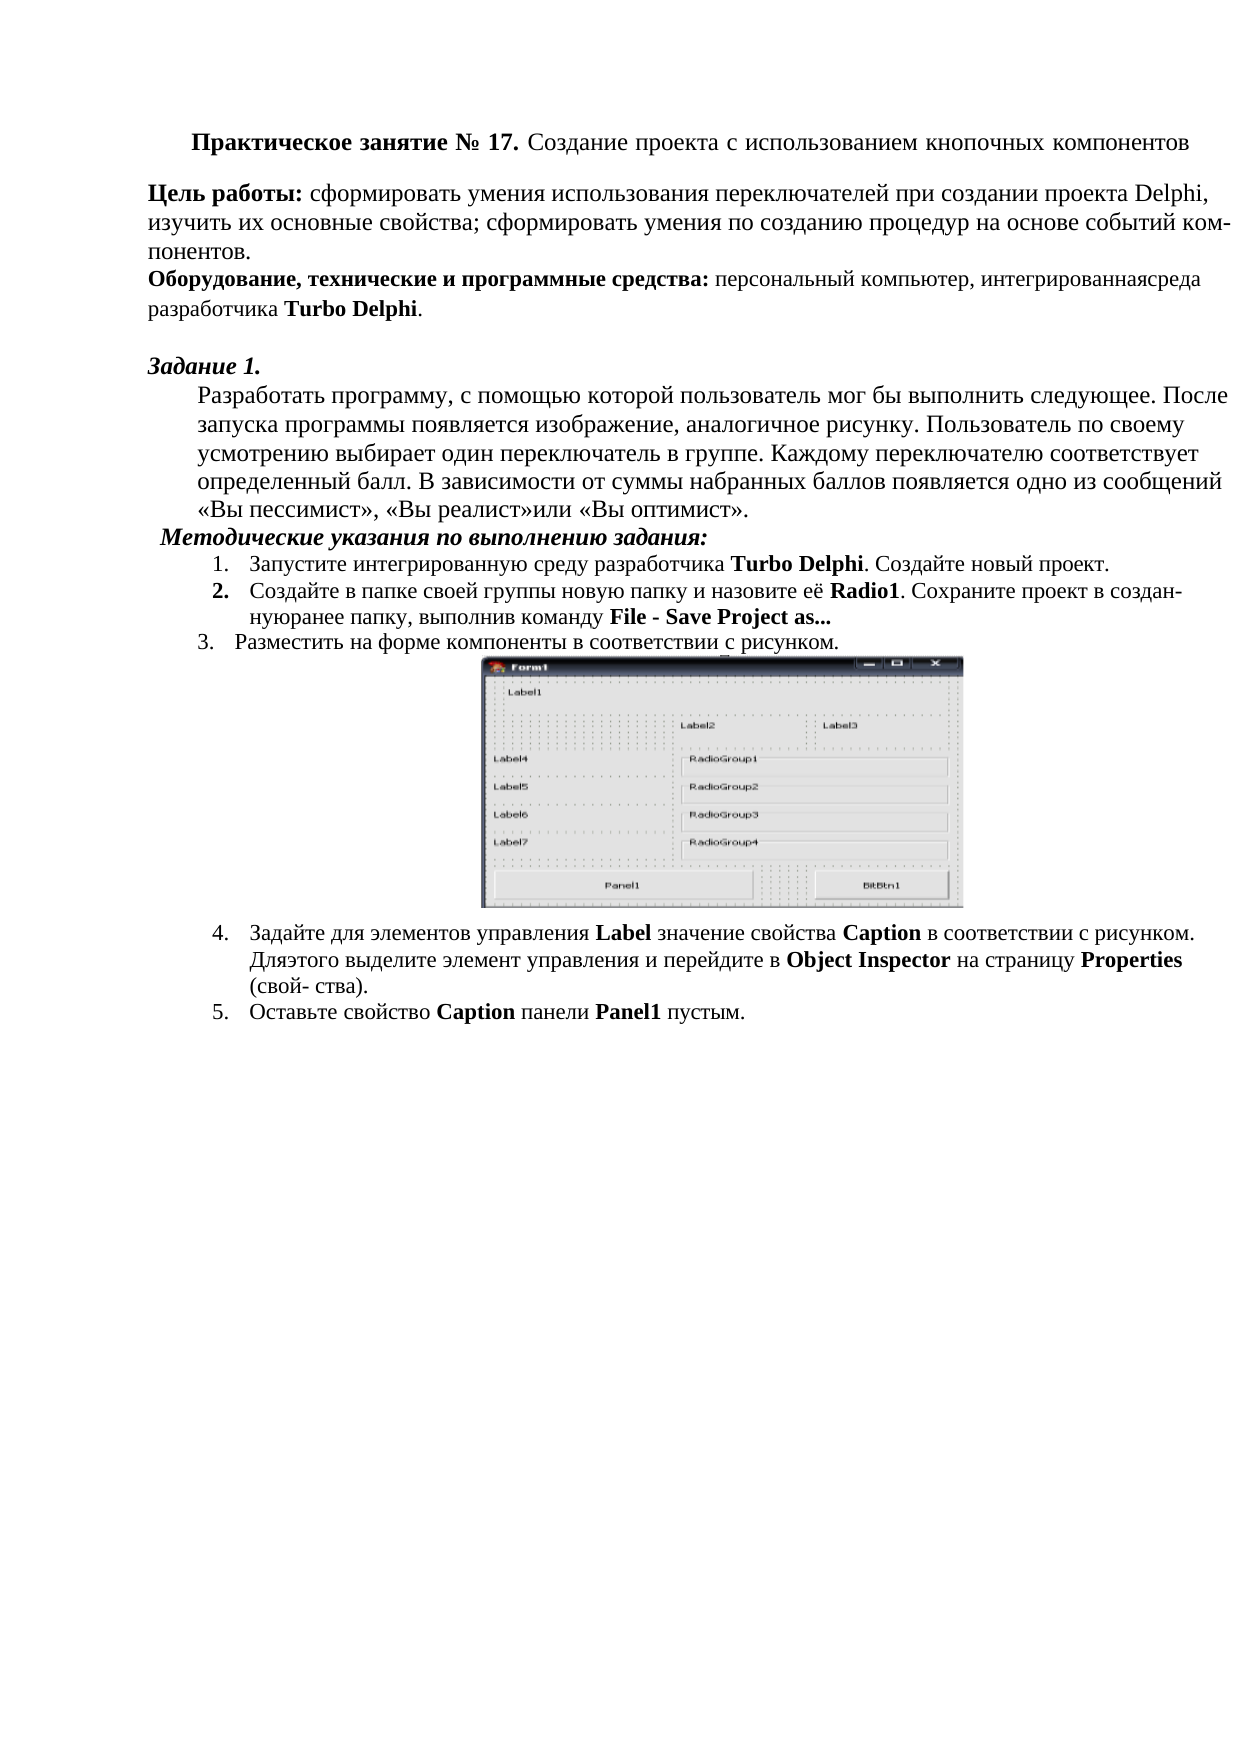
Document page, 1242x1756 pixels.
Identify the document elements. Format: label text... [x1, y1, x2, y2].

text «Вы пессимист», «Вы реалист»или «Вы оптимист». [197, 495, 1242, 523]
picture [481, 655, 964, 667]
text Разработать программу, с помощью которой пользователь мог бы выполнить следующее. После запуска программы появляется изображение, аналогичное рисунку. Пользователь по своему усмотрению выбирает один переключатель в группе. Каждому переключателю соответствует определенный балл. В зависимости от суммы набранных баллов появляется одно из сообщений [197, 380, 1242, 495]
list Разместить на форме компоненты в соответствии с рисунком. [197, 629, 1242, 655]
text Оборудование, технические и программные средства: персональный компьютер, интегрированнаясреда разработчика Turbo Delphi. [148, 265, 1242, 321]
subtitle Методические указания по выполнению задания: [160, 523, 1242, 551]
list Создайте в папке своей группы новую папку и назовите её Radio1. Сохраните проект в создан- нуюранее папку, выполнив команду File - Save Project as... [212, 577, 1210, 629]
subtitle Задание 1. [148, 352, 1242, 380]
text Цель работы: сформировать умения использования переключателей при создании проекта Delphi, изучить их основные свойства; сформировать умения по созданию процедур на основе событий ком- понентов. [148, 178, 1242, 264]
list Оставьте свойство Caption панели Panel1 пустым. [212, 998, 1242, 1024]
list Задайте для элементов управления Label значение свойства Caption в соответствии с рисунком. Дляэтого выделите элемент управления и перейдите в Object Inspector на страницу Properties (свой- ства). [212, 667, 1235, 998]
text Практическое занятие № 17. Создание проекта с использованием кнопочных компонентов [191, 127, 1242, 156]
list Запустите интегрированную среду разработчика Turbo Delphi. Создайте новый проект. [212, 551, 1242, 577]
